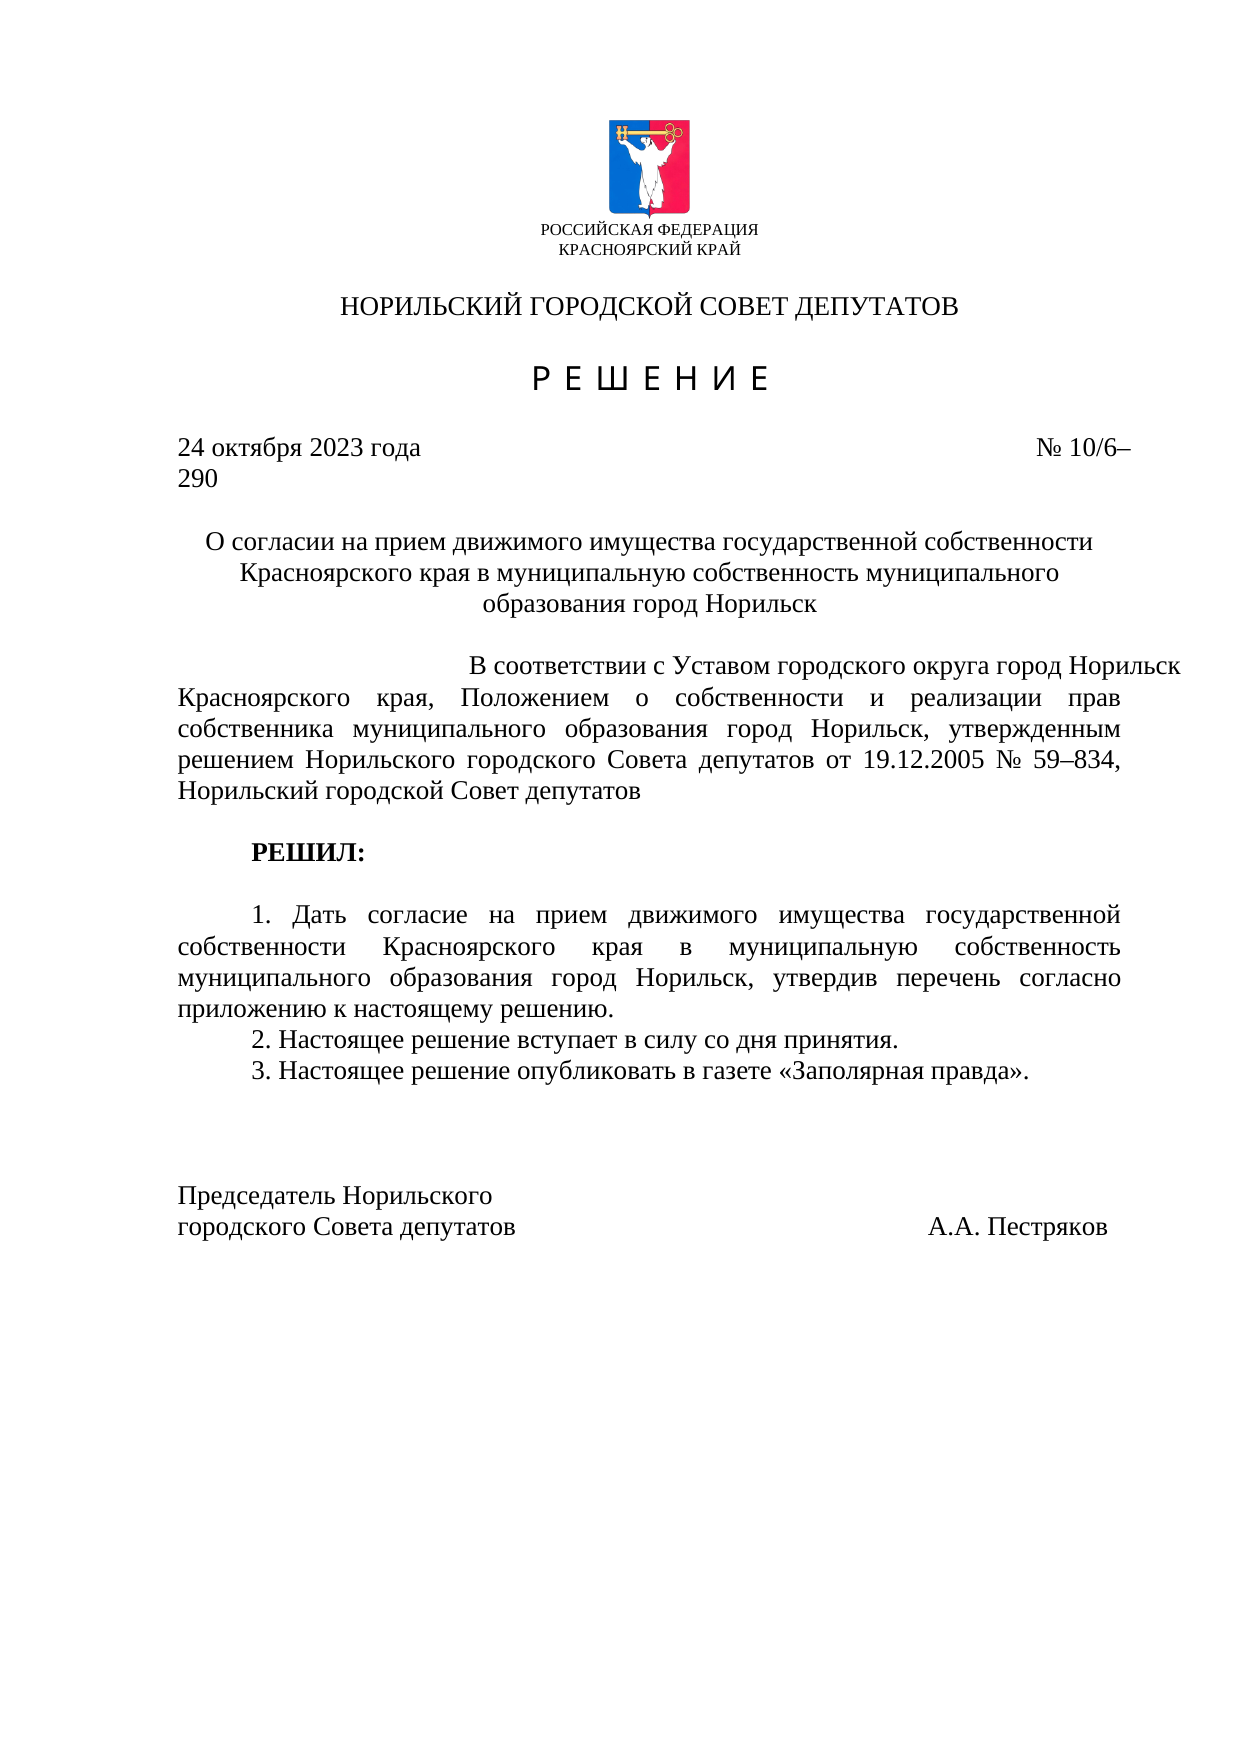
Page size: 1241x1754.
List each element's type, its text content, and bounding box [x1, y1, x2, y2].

text Р Е Ш Е Н И Е [177, 355, 1122, 400]
text 2. Настоящее решение вступает в силу со дня принятия. [177, 1023, 1122, 1054]
text 1. Дать согласие на прием движимого имущества государственной собственности Красноярского края в муниципальную собственность муниципального образования город Норильск, утвердив перечень согласно приложению к настоящему решению. [177, 899, 1122, 1023]
text 24 октября 2023 года № 10/6–290 [177, 431, 1133, 494]
picture [607, 118, 692, 221]
text РОССИЙСКАЯ ФЕДЕРАЦИЯ [177, 220, 1122, 239]
text городского Совета депутатов А.А. Пестряков [177, 1210, 1122, 1241]
text НОРИЛЬСКИЙ ГОРОДСКОЙ СОВЕТ ДЕПУТАТОВ [177, 290, 1122, 321]
text В соответствии с Уставом городского округа город Норильск Красноярского края, Положением о собственности и реализации прав собственника муниципального образования город Норильск, утвержденным решением Норильского городского Совета депутатов от 19.12.2005 № 59–834, Норильский городской Совет депутатов [177, 649, 1122, 805]
text Председатель Норильского [177, 1179, 1122, 1210]
text О согласии на прием движимого имущества государственной собственности Красноярского края в муниципальную собственность муниципального образования город Норильск [177, 525, 1122, 618]
text 3. Настоящее решение опубликовать в газете «Заполярная правда». [177, 1054, 1122, 1086]
text КРАСНОЯРСКИЙ КРАЙ [177, 239, 1122, 258]
text РЕШИЛ: [177, 836, 1122, 867]
